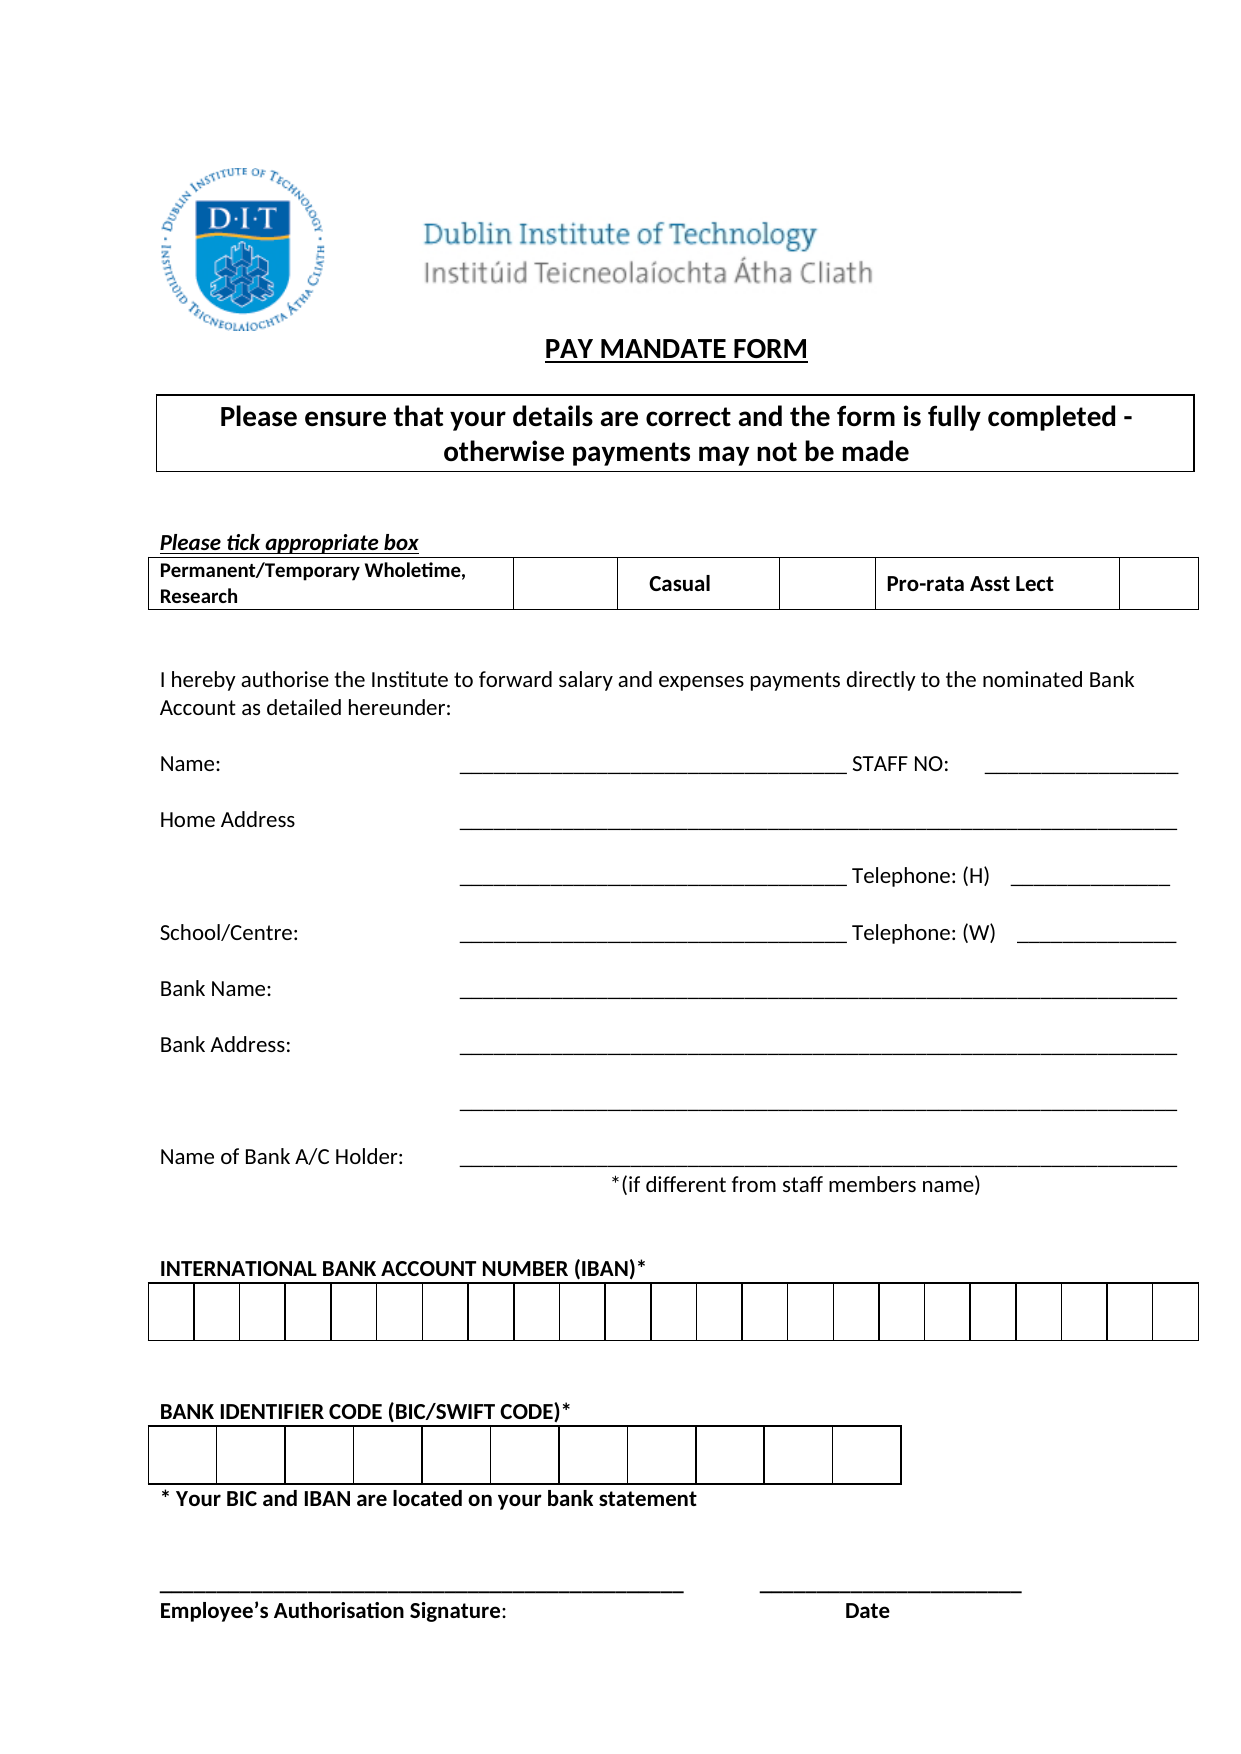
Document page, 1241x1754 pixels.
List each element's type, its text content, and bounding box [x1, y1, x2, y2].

table_header [1153, 1284, 1198, 1339]
table_header [217, 1427, 284, 1483]
table_header [332, 1284, 376, 1339]
text Name of Bank A/C Holder: _______________________________________________________________ [159, 1142, 1193, 1170]
table_header [515, 1284, 559, 1339]
table_header [628, 1427, 695, 1483]
table_header [880, 1284, 924, 1339]
table_header [834, 1284, 878, 1339]
table_header [396, 168, 1203, 330]
text Bank Address: _______________________________________________________________ [159, 1030, 1193, 1058]
table_header [286, 1427, 353, 1483]
table_header [560, 1284, 604, 1339]
table_header Casual [618, 558, 779, 608]
table_header [780, 558, 875, 608]
picture [395, 216, 877, 297]
text PAY MANDATE FORM [159, 330, 1193, 366]
text _______________________________________________________________ [159, 1086, 1193, 1114]
table_header [423, 1284, 467, 1339]
table_header [1108, 1284, 1152, 1339]
table_header [195, 1284, 239, 1339]
table_header [765, 1427, 832, 1483]
text Home Address _______________________________________________________________ [159, 806, 1193, 834]
table_header [833, 1427, 900, 1483]
text * Your BIC and IBAN are located on your bank statement [159, 1484, 1193, 1512]
table_header [286, 1284, 330, 1339]
table_header [1017, 1284, 1061, 1339]
text School/Centre: __________________________________ Telephone: (W) ______________ [159, 918, 1193, 946]
table_header [469, 1284, 513, 1339]
text Bank Name: _______________________________________________________________ [159, 974, 1193, 1002]
text ______________________________________________ _______________________ [159, 1568, 1193, 1596]
table_header [788, 1284, 833, 1339]
table_header Pro-rata Asst Lect [876, 558, 1119, 608]
table_header [971, 1284, 1015, 1339]
table_header [1120, 558, 1198, 608]
table_header [606, 1284, 650, 1339]
text Please ensure that your details are correct and the form is fully completed - otherwise payments may not be made [157, 396, 1193, 471]
table_header [148, 168, 396, 330]
text INTERNATIONAL BANK ACCOUNT NUMBER (IBAN)* [159, 1254, 1193, 1282]
table_header [149, 1427, 216, 1483]
text __________________________________ Telephone: (H) ______________ [159, 862, 1193, 890]
table_header [240, 1284, 284, 1339]
table_header [377, 1284, 422, 1339]
table_header [925, 1284, 969, 1339]
table_header [743, 1284, 787, 1339]
text I hereby authorise the Institute to forward salary and expenses payments directly to the nominated Bank Account as detailed hereunder: [159, 666, 1193, 722]
text BANK IDENTIFIER CODE (BIC/SWIFT CODE)* [159, 1397, 1193, 1425]
table_header [491, 1427, 558, 1483]
table_header [1062, 1284, 1106, 1339]
table_header [423, 1427, 490, 1483]
text Please tick appropriate box [159, 528, 1193, 557]
table_header [652, 1284, 696, 1339]
table_header [354, 1427, 421, 1483]
table_header [697, 1284, 741, 1339]
table_header [697, 1427, 763, 1483]
table_header [560, 1427, 627, 1483]
table_header [514, 558, 617, 608]
table_header [149, 1284, 193, 1339]
text Name: __________________________________ STAFF NO: _________________ [159, 749, 1193, 778]
text Employee’s Authorisation Signature: Date [159, 1596, 1193, 1624]
text *(if different from staff members name) [159, 1170, 1193, 1198]
table_header Permanent/Temporary Wholetime, Research [149, 558, 513, 608]
